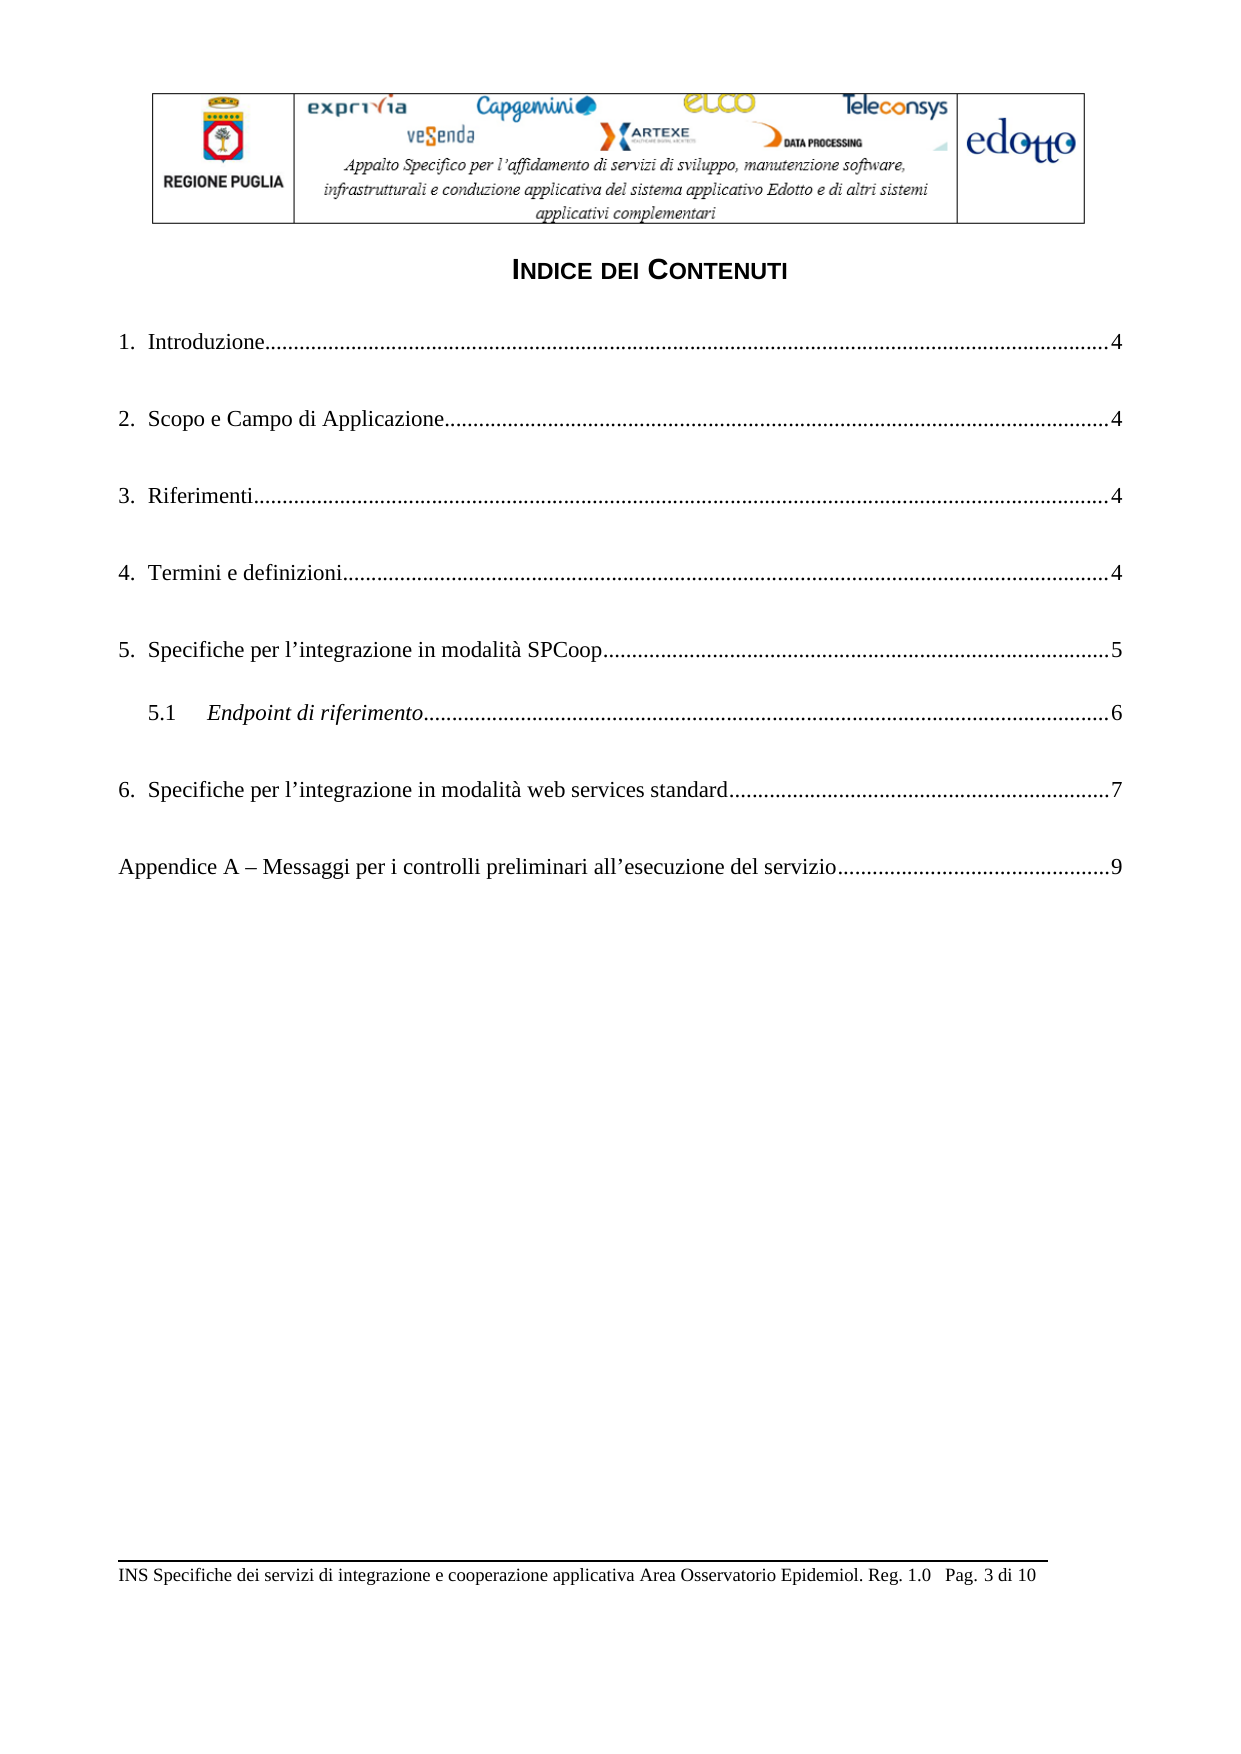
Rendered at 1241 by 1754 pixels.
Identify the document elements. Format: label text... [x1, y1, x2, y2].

list Indice dei Contenuti [177, 252, 1122, 285]
text 1. Introduzione 4 [118, 323, 1122, 354]
text 5.1 Endpoint di riferimento 6 [148, 696, 1122, 725]
text 2. Scopo e Campo di Applicazione 4 [118, 400, 1122, 431]
text 5. Specifiche per l’integrazione in modalità SPCoop 5 [118, 631, 1122, 662]
text 3. Riferimenti 4 [118, 477, 1122, 508]
picture [147, 87, 1093, 231]
text 6. Specifiche per l’integrazione in modalità web services standard 7 [118, 771, 1122, 802]
text Appendice A – Messaggi per i controlli preliminari all’esecuzione del servizio 9 [118, 848, 1122, 879]
text 4. Termini e definizioni 4 [118, 554, 1122, 585]
